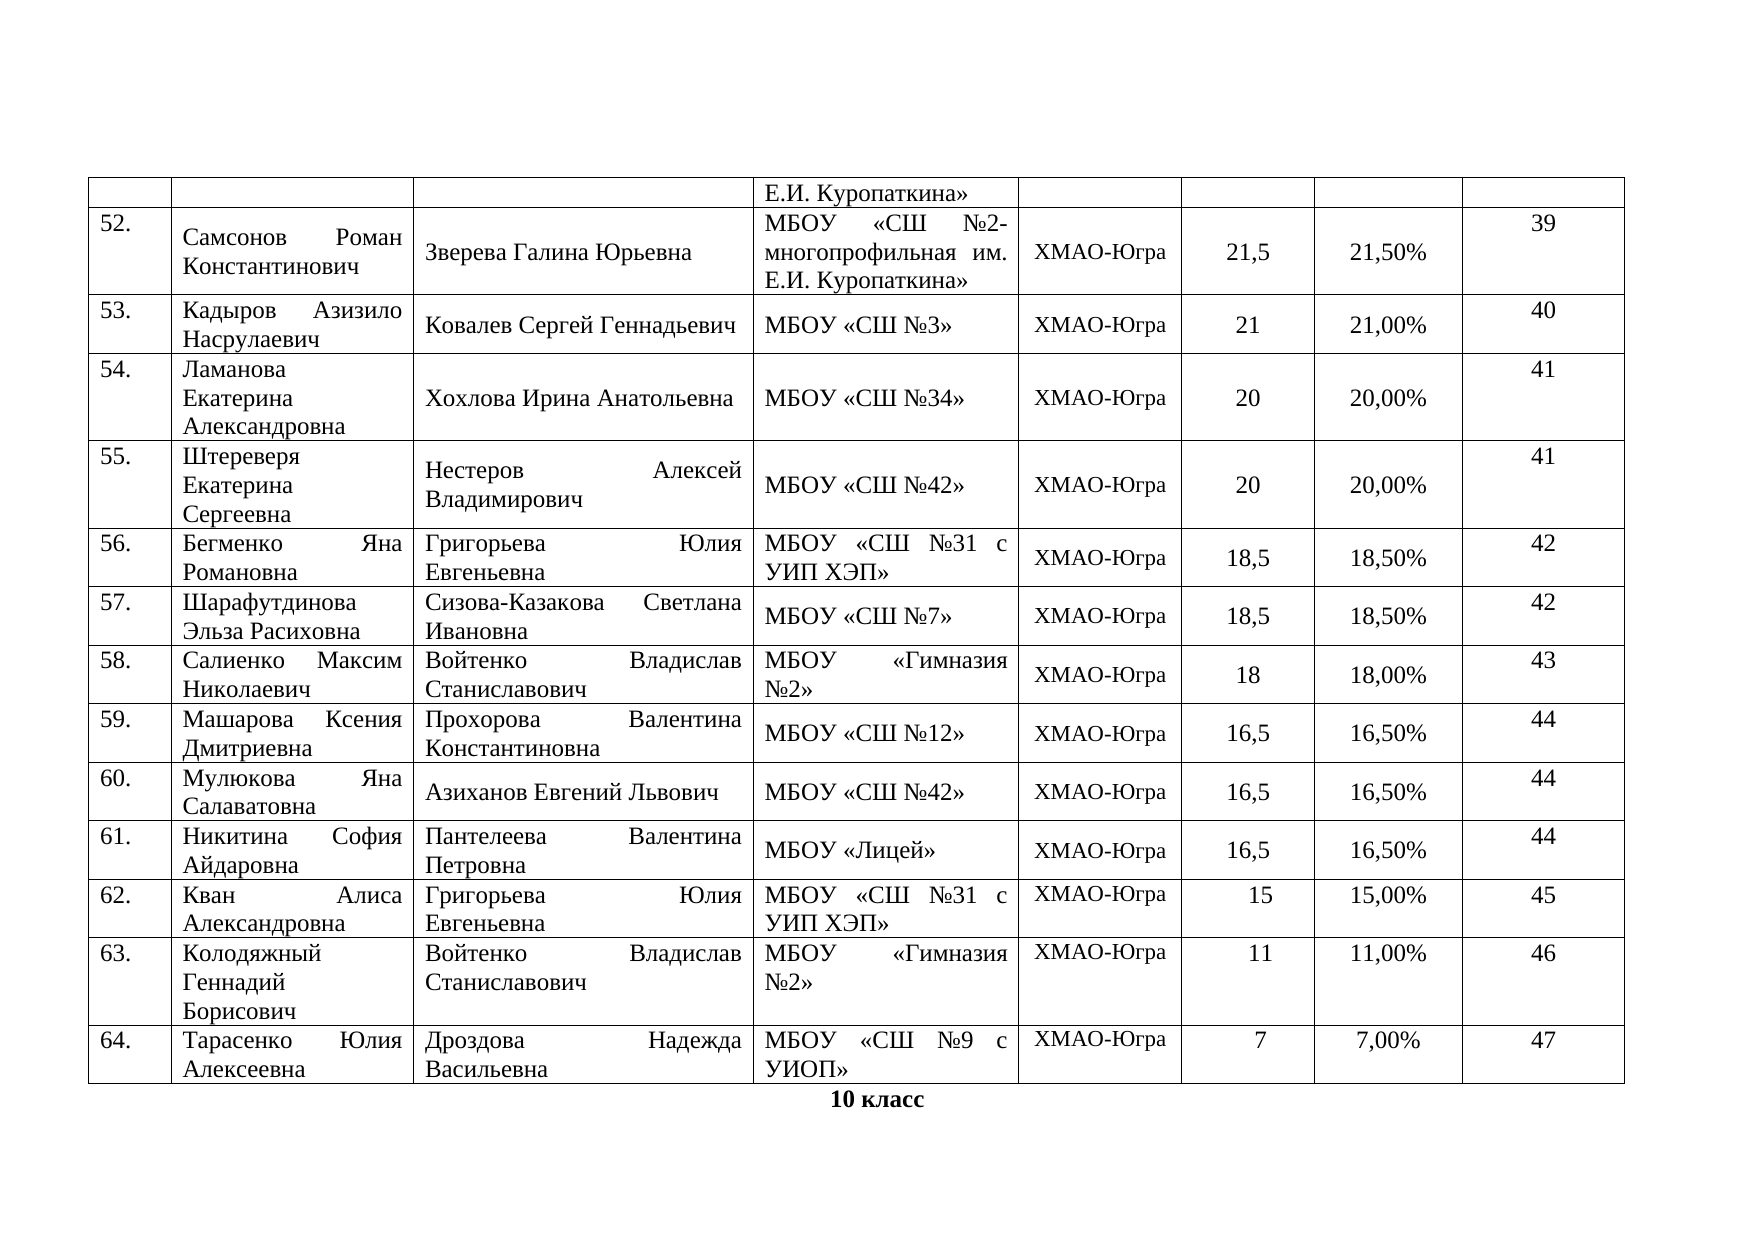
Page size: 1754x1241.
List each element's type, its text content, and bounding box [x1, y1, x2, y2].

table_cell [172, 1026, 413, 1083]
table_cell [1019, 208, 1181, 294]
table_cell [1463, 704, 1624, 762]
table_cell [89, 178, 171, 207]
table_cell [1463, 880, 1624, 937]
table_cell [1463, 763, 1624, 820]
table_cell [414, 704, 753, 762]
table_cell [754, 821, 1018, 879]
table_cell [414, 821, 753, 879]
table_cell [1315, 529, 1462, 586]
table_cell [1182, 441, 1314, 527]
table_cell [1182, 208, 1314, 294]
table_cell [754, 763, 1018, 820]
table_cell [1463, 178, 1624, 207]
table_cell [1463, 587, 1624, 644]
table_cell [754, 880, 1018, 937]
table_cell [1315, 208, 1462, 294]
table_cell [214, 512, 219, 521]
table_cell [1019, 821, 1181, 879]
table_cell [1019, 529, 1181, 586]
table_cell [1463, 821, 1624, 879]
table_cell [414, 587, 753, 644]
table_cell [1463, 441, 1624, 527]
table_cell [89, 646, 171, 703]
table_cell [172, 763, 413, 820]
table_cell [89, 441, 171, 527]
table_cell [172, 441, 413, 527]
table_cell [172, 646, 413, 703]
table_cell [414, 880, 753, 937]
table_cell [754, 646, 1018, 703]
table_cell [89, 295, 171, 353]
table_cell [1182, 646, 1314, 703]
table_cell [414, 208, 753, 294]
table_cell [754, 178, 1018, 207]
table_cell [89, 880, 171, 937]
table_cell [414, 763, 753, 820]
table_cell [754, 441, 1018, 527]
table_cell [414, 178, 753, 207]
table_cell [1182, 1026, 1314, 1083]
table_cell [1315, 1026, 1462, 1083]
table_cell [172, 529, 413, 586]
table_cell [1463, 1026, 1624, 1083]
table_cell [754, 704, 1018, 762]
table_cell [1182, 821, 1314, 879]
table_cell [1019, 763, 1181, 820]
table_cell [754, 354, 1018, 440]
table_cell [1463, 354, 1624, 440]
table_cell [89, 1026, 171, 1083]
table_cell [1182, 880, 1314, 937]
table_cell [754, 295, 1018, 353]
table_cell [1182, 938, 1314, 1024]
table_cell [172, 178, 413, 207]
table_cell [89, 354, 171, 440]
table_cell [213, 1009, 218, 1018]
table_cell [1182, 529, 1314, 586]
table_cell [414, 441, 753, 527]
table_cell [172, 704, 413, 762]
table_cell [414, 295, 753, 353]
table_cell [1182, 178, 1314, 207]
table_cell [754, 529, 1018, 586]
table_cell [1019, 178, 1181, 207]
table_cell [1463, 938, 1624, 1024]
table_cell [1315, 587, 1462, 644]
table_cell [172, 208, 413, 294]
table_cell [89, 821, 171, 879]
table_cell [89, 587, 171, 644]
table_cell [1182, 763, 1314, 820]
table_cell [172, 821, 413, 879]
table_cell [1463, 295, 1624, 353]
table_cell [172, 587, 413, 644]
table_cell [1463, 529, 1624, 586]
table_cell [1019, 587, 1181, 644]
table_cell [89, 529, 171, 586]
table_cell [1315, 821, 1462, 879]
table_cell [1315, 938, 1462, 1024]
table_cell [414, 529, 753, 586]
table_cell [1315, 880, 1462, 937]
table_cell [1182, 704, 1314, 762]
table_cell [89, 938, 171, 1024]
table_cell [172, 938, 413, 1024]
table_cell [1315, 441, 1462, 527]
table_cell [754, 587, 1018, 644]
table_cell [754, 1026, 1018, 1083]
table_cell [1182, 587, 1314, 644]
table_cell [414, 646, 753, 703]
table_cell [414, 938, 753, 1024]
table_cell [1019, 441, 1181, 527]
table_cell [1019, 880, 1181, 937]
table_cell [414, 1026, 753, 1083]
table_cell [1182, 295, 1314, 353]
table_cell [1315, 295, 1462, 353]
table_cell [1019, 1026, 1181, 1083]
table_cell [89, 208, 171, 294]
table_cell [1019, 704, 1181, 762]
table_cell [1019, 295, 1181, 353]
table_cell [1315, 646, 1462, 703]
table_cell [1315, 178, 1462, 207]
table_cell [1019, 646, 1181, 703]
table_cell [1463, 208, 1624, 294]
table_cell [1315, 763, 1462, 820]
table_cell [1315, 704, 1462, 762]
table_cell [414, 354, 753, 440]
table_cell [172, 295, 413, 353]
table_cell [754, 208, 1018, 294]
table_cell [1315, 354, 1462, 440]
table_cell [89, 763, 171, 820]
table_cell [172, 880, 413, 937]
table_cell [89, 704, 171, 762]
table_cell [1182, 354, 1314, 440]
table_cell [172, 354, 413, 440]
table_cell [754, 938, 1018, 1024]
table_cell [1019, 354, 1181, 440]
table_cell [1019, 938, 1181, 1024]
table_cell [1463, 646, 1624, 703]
text 10 класс [118, 1084, 1636, 1113]
